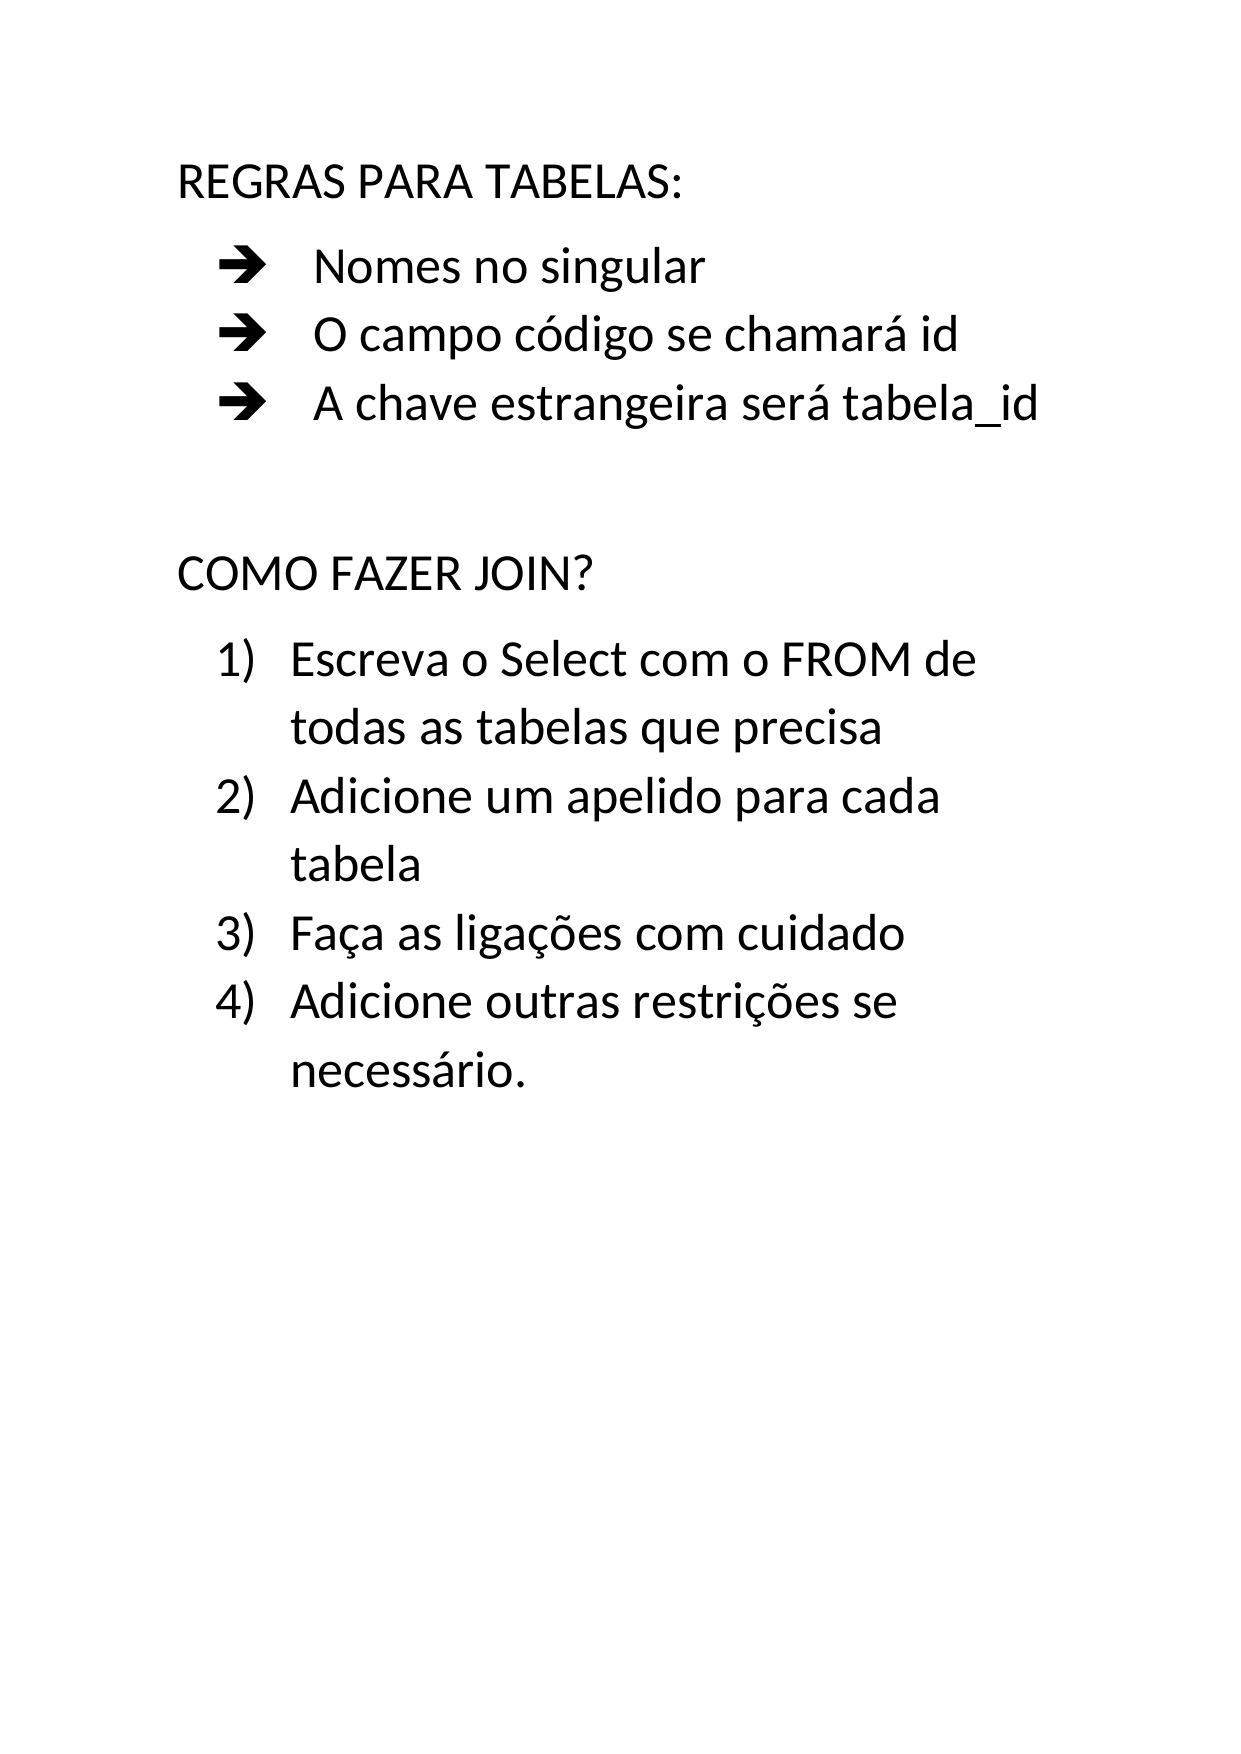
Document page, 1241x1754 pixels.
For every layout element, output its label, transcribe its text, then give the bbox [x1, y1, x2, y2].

list Faça as ligações com cuidado [215, 900, 1063, 963]
list Escreva o Select com o FROM de todas as tabelas que precisa [215, 626, 1063, 758]
list Adicione outras restrições se necessário. [215, 968, 1063, 1100]
list Nomes no singular [215, 233, 1063, 296]
list A chave estrangeira será tabela_id [215, 370, 1063, 433]
text COMO FAZER JOIN? [177, 540, 1063, 604]
list O campo código se chamará id [215, 301, 1063, 365]
list Adicione um apelido para cada tabela [215, 763, 1063, 895]
text REGRAS PARA TABELAS: [177, 148, 1063, 211]
